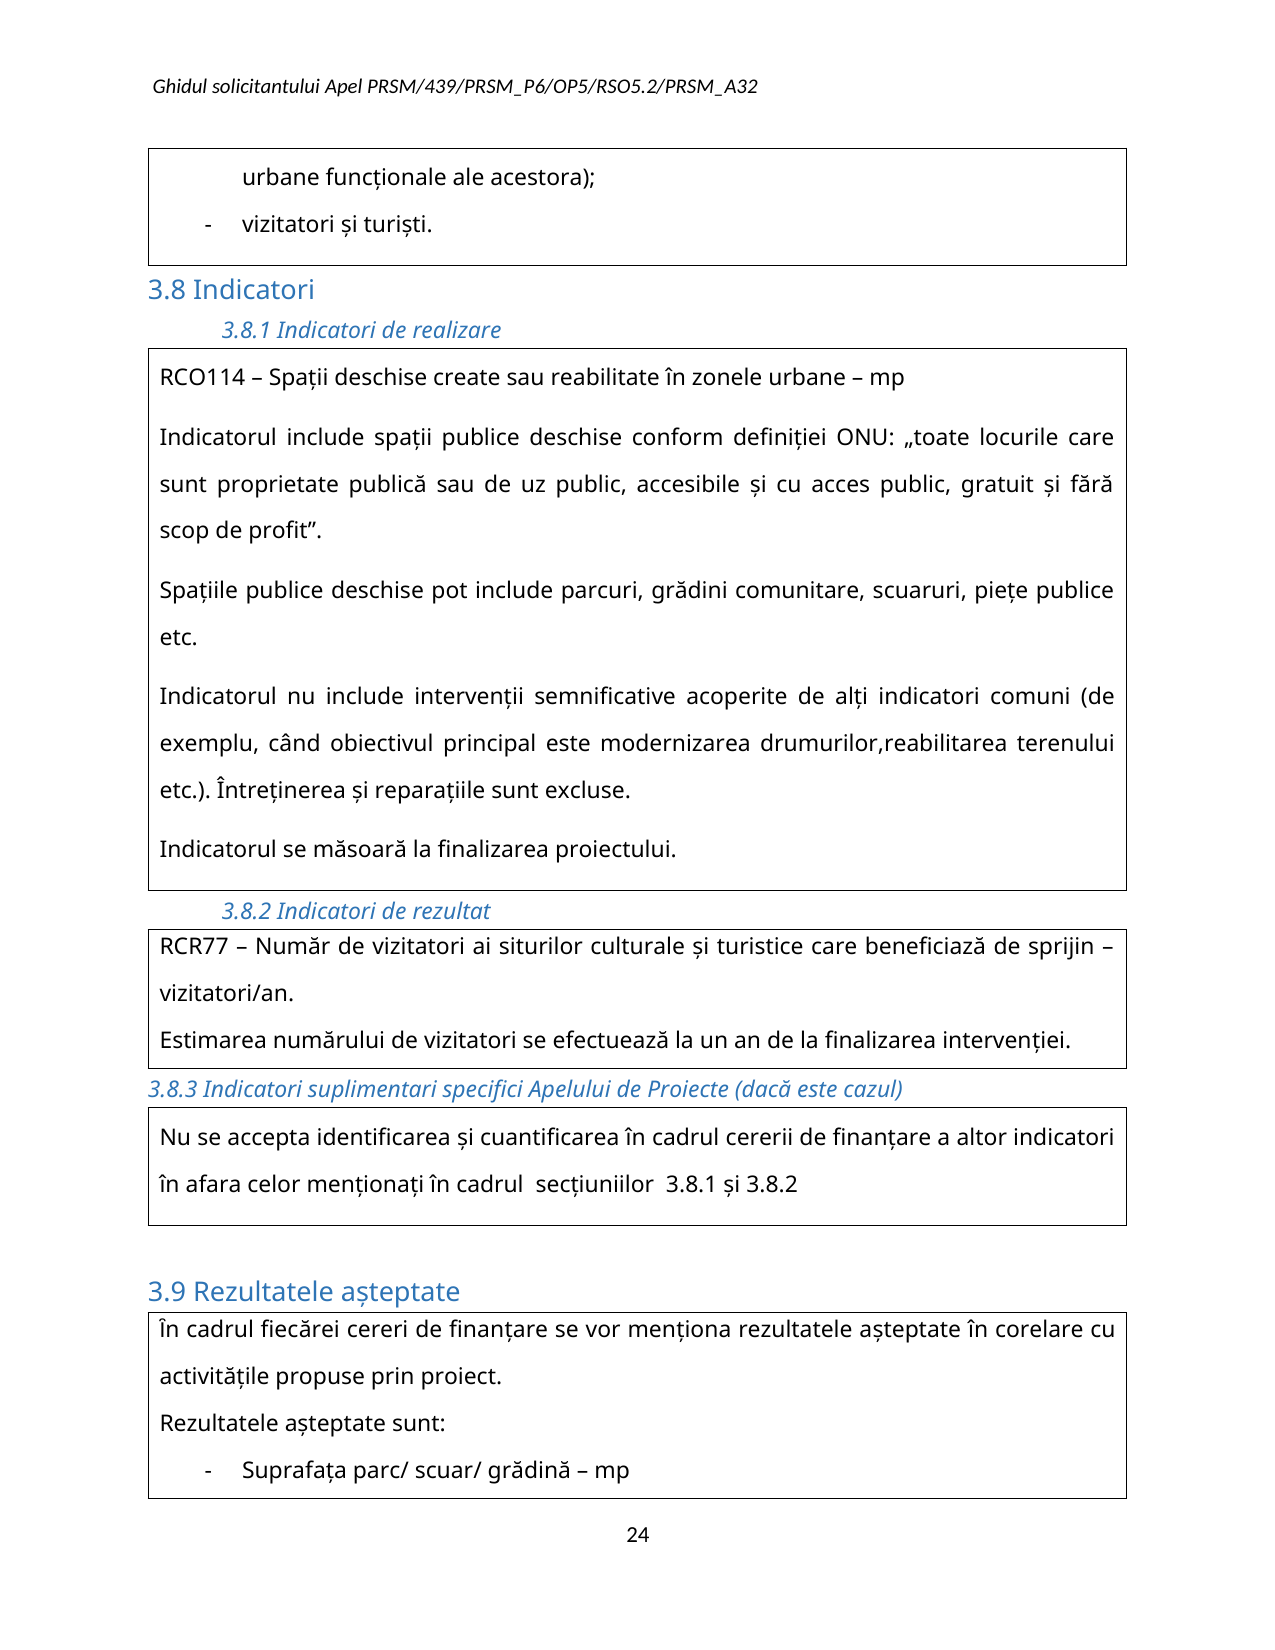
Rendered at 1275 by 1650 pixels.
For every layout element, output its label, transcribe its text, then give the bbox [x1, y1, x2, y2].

subtitle 3.8 Indicatori [148, 270, 1127, 307]
subtitle 3.8.3 Indicatori suplimentari specifici Apelului de Proiecte (dacă este cazul) [148, 1073, 1127, 1105]
table_header Nu se accepta identificarea și cuantificarea în cadrul cererii de finanțare a altor indicatori în afara celor menționați în cadrul secțiuniilor 3.8.1 și 3.8.2 [149, 1108, 1126, 1224]
subtitle 3.8.1 Indicatori de realizare [148, 314, 1127, 345]
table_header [149, 149, 1126, 265]
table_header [149, 1313, 1126, 1498]
table_header RCR77 – Număr de vizitatori ai siturilor culturale și turistice care beneficiază de sprijin – vizitatori/an. Estimarea numărului de vizitatori se efectuează la un an de la finalizarea intervenţiei. [149, 930, 1126, 1068]
subtitle 3.9 Rezultatele așteptate [148, 1272, 1127, 1309]
table_header RCO114 – Spații deschise create sau reabilitate în zonele urbane – mp Indicatorul include spații publice deschise conform definiției ONU: „toate locurile care sunt proprietate publică sau de uz public, accesibile și cu acces public, gratuit și fără scop de profit”. Spațiile publice deschise pot include parcuri, grădini comunitare, scuaruri, piețe publice etc. Indicatorul nu include intervenții semnificative acoperite de alți indicatori comuni (de exemplu, când obiectivul principal este modernizarea drumurilor,reabilitarea terenului etc.). Întreținerea și reparațiile sunt excluse. Indicatorul se măsoară la finalizarea proiectului. [149, 349, 1126, 890]
subtitle 3.8.2 Indicatori de rezultat [148, 895, 1127, 927]
